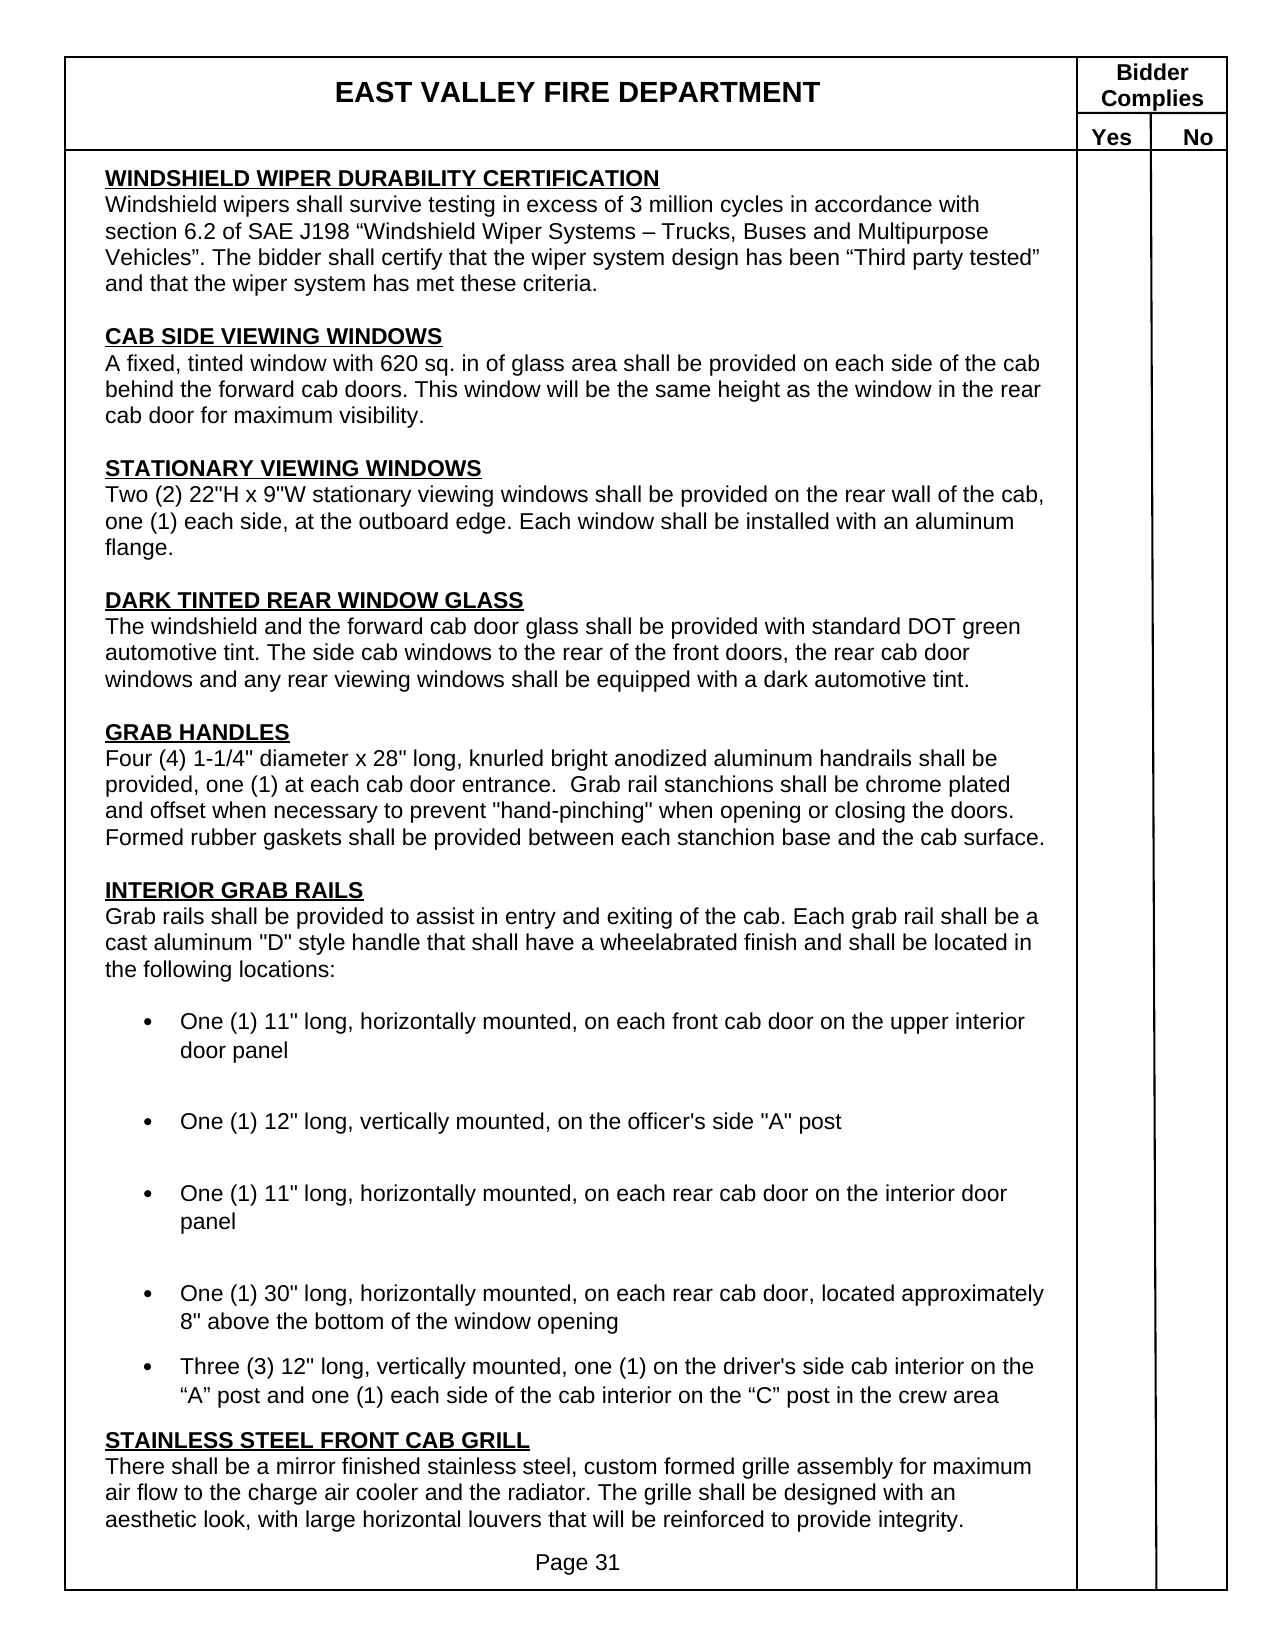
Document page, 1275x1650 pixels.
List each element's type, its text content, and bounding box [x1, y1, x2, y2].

subtitle STAINLESS STEEL FRONT CAB GRILL [105, 1427, 1050, 1453]
subtitle CAB SIDE VIEWING WINDOWS [105, 323, 1050, 349]
subtitle GRAB HANDLES [105, 718, 1050, 745]
text Four (4) 1-1/4" diameter x 28" long, knurled bright anodized aluminum handrails shall be provided, one (1) at each cab door entrance. Grab rail stanchions shall be chrome plated and offset when necessary to prevent "hand-pinching" when opening or closing the doors. Formed rubber gaskets shall be provided between each stanchion base and the cab surface. [105, 745, 1050, 850]
subtitle DARK TINTED REAR WINDOW GLASS [105, 587, 1050, 613]
subtitle STATIONARY VIEWING WINDOWS [105, 455, 1050, 481]
subtitle WINDSHIELD WIPER DURABILITY CERTIFICATION [105, 165, 1050, 191]
list One (1) 30" long, horizontally mounted, on each rear cab door, located approximately 8" above the bottom of the window opening [144, 1279, 1050, 1334]
list One (1) 11" long, horizontally mounted, on each rear cab door on the interior door panel [144, 1180, 1050, 1234]
subtitle INTERIOR GRAB RAILS [105, 877, 1050, 903]
text Grab rails shall be provided to assist in entry and exiting of the cab. Each grab rail shall be a cast aluminum "D" style handle that shall have a wheelabrated finish and shall be located in the following locations: [105, 903, 1050, 982]
text A fixed, tinted window with 620 sq. in of glass area shall be provided on each side of the cab behind the forward cab doors. This window will be the same height as the window in the rear cab door for maximum visibility. [105, 349, 1050, 428]
text There shall be a mirror finished stainless steel, custom formed grille assembly for maximum air flow to the charge air cooler and the radiator. The grille shall be designed with an aesthetic look, with large horizontal louvers that will be reinforced to provide integrity. [105, 1453, 1050, 1532]
text Two (2) 22"H x 9"W stationary viewing windows shall be provided on the rear wall of the cab, one (1) each side, at the outboard edge. Each window shall be installed with an aluminum flange. [105, 481, 1050, 560]
list One (1) 11" long, horizontally mounted, on each front cab door on the upper interior door panel [144, 1008, 1050, 1063]
text Windshield wipers shall survive testing in excess of 3 million cycles in accordance with section 6.2 of SAE J198 “Windshield Wiper Systems – Trucks, Buses and Multipurpose Vehicles”. The bidder shall certify that the wiper system design has been “Third party tested” and that the wiper system has met these criteria. [105, 191, 1050, 297]
text The windshield and the forward cab door glass shall be provided with standard DOT green automotive tint. The side cab windows to the rear of the front doors, the rear cab door windows and any rear viewing windows shall be equipped with a dark automotive tint. [105, 613, 1050, 692]
list Three (3) 12" long, vertically mounted, one (1) on the driver's side cab interior on the “A” post and one (1) each side of the cab interior on the “C” post in the crew area [144, 1353, 1050, 1408]
list One (1) 12" long, vertically mounted, on the officer's side "A" post [144, 1108, 1050, 1134]
